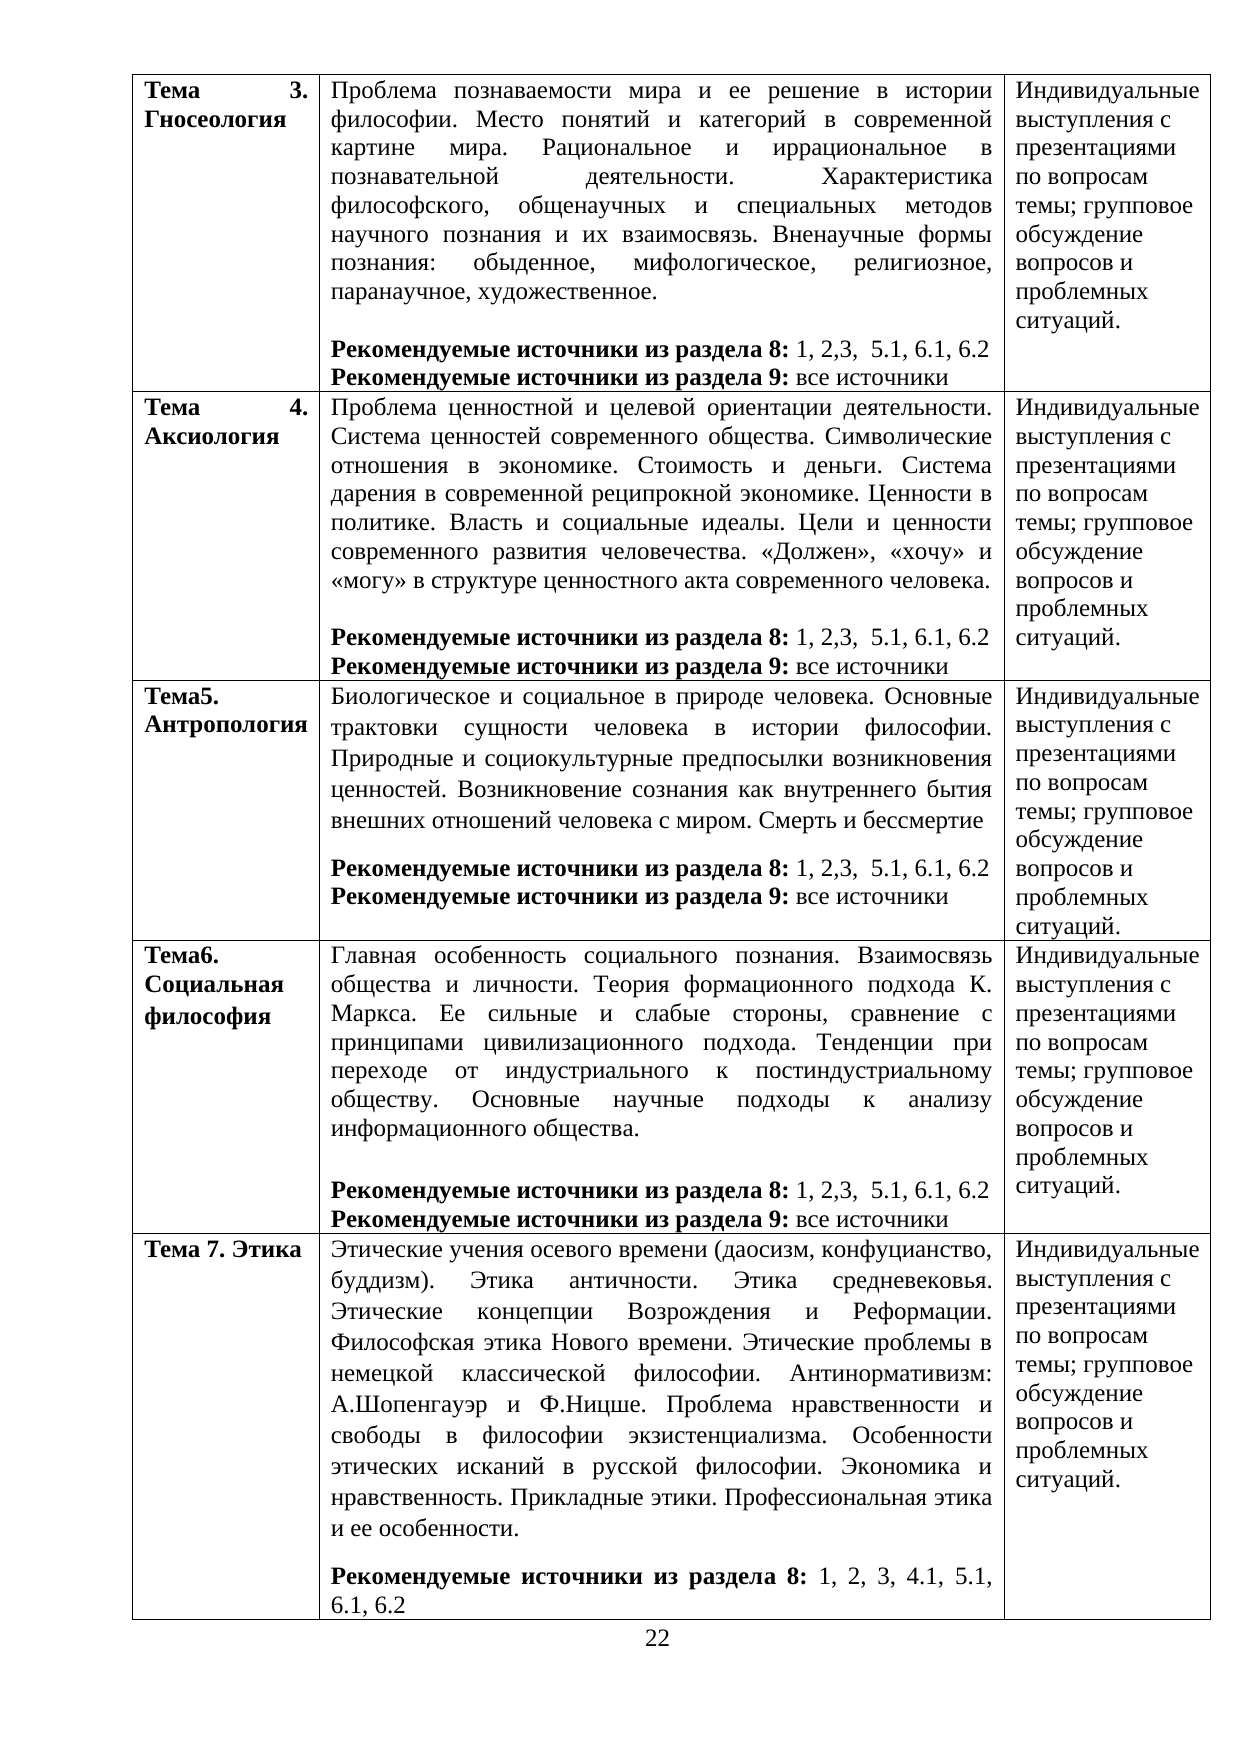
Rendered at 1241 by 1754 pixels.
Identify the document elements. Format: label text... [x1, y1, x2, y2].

table_cell Проблема познаваемости мира и ее решение в истории философии. Место понятий и категорий в современной картине мира. Рациональное и иррациональное в познавательной деятельности. Характеристика философского, общенаучных и специальных методов научного познания и их взаимосвязь. Вненаучные формы познания: обыденное, мифологическое, религиозное, паранаучное, художественное. Рекомендуемые источники из раздела 8: 1, 2,3, 5.1, 6.1, 6.2 Рекомендуемые источники из раздела 9: все источники [320, 75, 1004, 391]
table_cell Биологическое и социальное в природе человека. Основные трактовки сущности человека в истории философии. Природные и социокультурные предпосылки возникновения ценностей. Возникновение сознания как внутреннего бытия внешних отношений человека с миром. Смерть и бессмертие Рекомендуемые источники из раздела 8: 1, 2,3, 5.1, 6.1, 6.2 Рекомендуемые источники из раздела 9: все источники [320, 681, 1004, 939]
table_cell Тема6. Социальная философия [133, 941, 319, 1233]
table_cell Тема5. Антропология [133, 681, 319, 939]
table_cell Главная особенность социального познания. Взаимосвязь общества и личности. Теория формационного подхода К. Маркса. Ее сильные и слабые стороны, сравнение с принципами цивилизационного подхода. Тенденции при переходе от индустриального к постиндустриальному обществу. Основные научные подходы к анализу информационного общества. Рекомендуемые источники из раздела 8: 1, 2,3, 5.1, 6.1, 6.2 Рекомендуемые источники из раздела 9: все источники [320, 941, 1004, 1233]
table_cell Индивидуальные выступления с презентациями по вопросам темы; групповое обсуждение вопросов и проблемных ситуаций. [1005, 681, 1210, 939]
table_cell Индивидуальные выступления с презентациями по вопросам темы; групповое обсуждение вопросов и проблемных ситуаций. [1005, 392, 1210, 680]
table_cell Тема 4. Аксиология [133, 392, 319, 680]
table_cell Индивидуальные выступления с презентациями по вопросам темы; групповое обсуждение вопросов и проблемных ситуаций. [1005, 941, 1210, 1233]
table_cell Проблема ценностной и целевой ориентации деятельности. Система ценностей современного общества. Символические отношения в экономике. Стоимость и деньги. Система дарения в современной реципрокной экономике. Ценности в политике. Власть и социальные идеалы. Цели и ценности современного развития человечества. «Должен», «хочу» и «могу» в структуре ценностного акта современного человека. Рекомендуемые источники из раздела 8: 1, 2,3, 5.1, 6.1, 6.2 Рекомендуемые источники из раздела 9: все источники [320, 392, 1004, 680]
table_cell Тема 7. Этика [133, 1234, 319, 1618]
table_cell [1005, 75, 1210, 391]
table_cell Тема 3. Гносеология [133, 75, 319, 391]
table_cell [320, 1234, 1004, 1618]
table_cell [1005, 1234, 1210, 1618]
